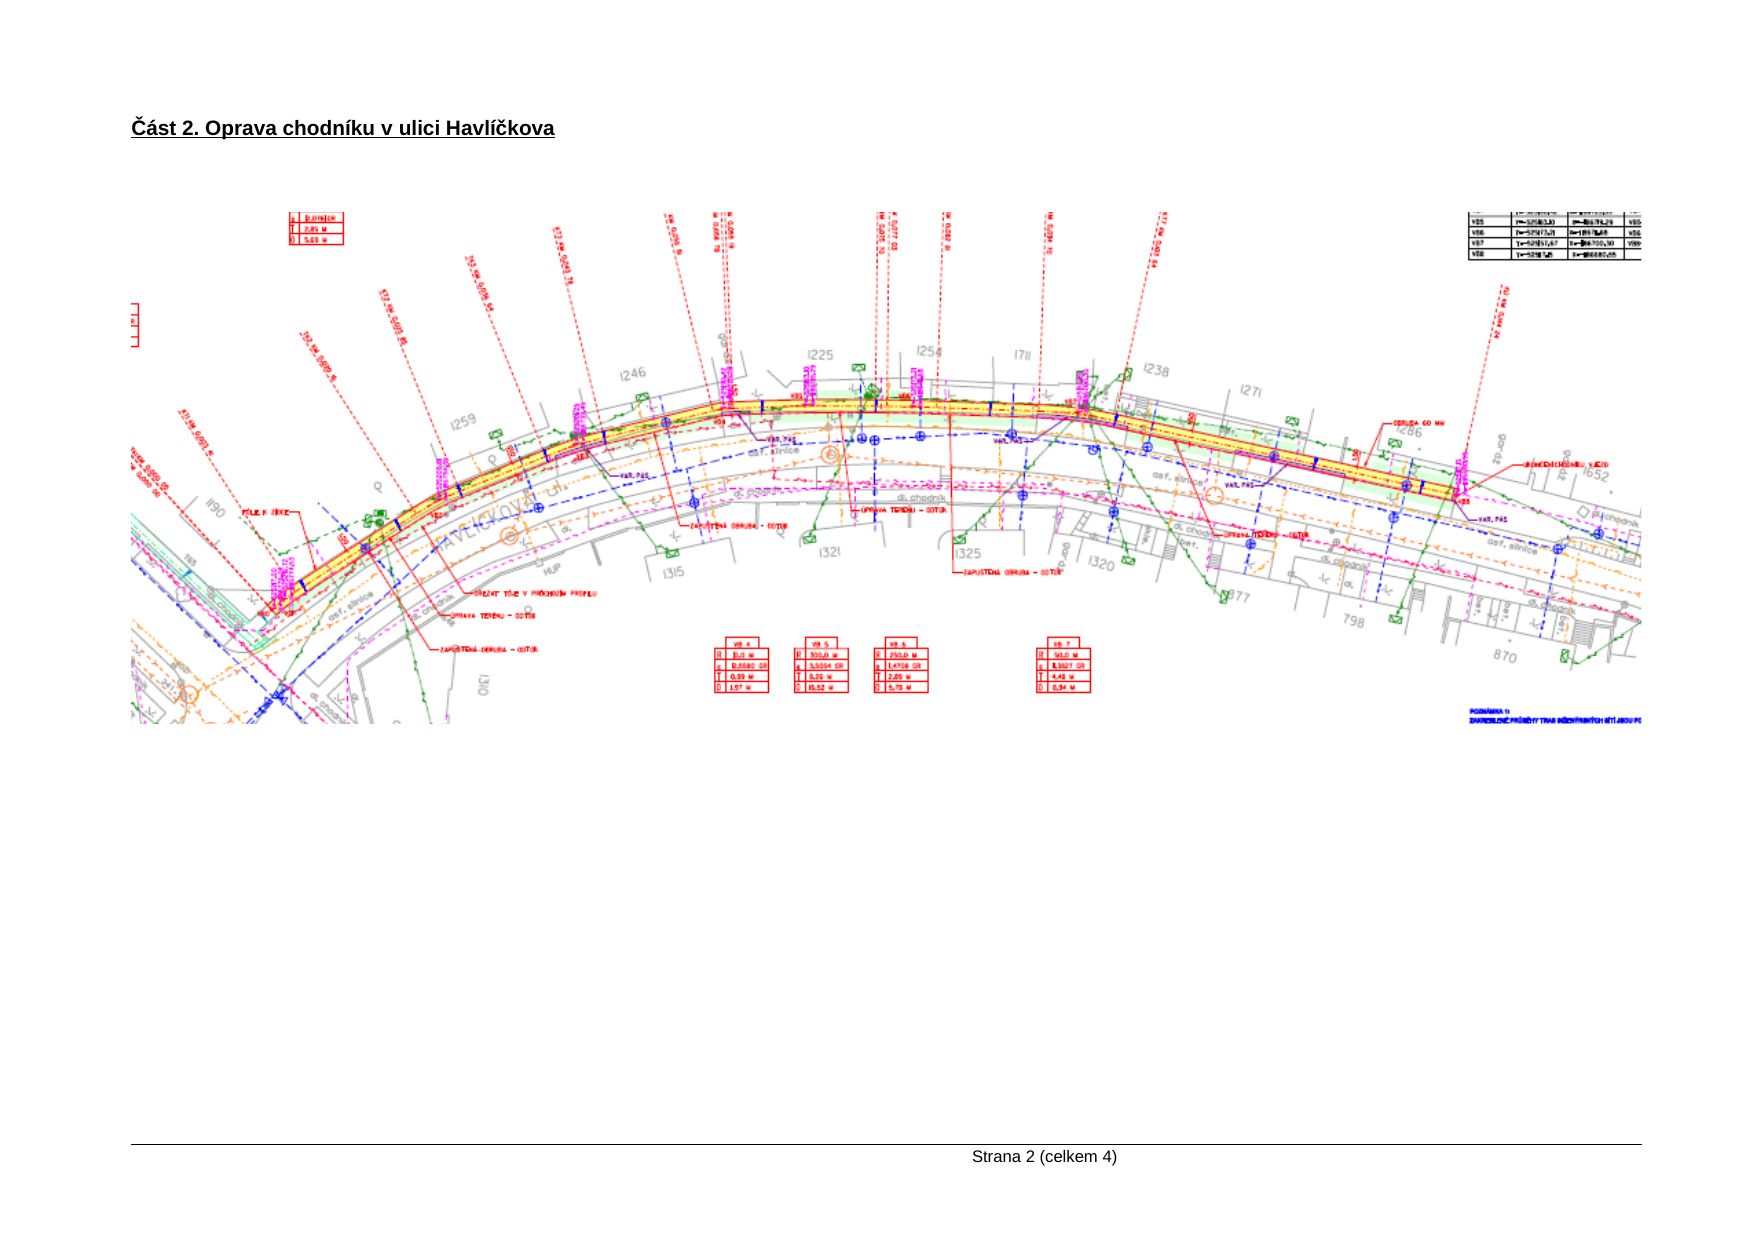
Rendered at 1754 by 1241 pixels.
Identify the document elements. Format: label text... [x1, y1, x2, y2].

text Část 2. Oprava chodníku v ulici Havlíčkova [131, 116, 1642, 140]
